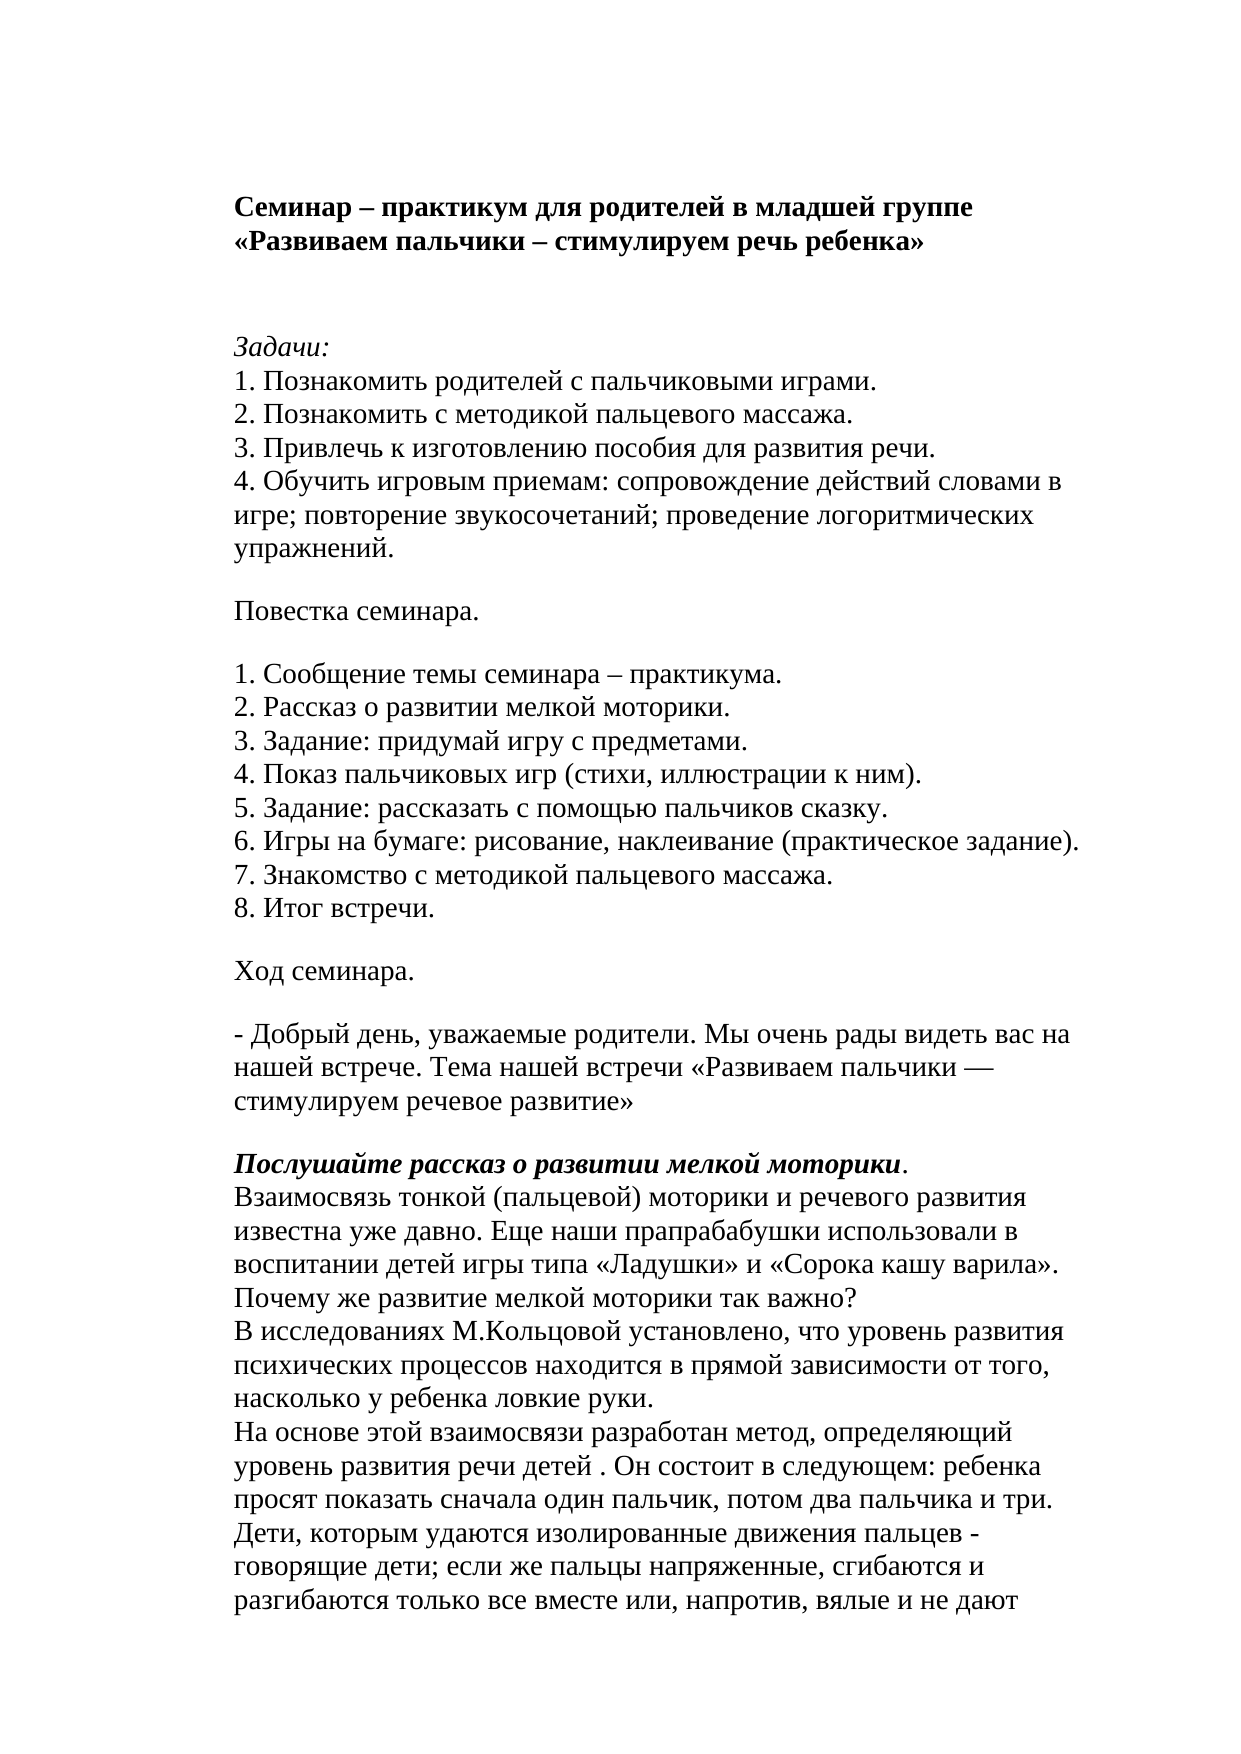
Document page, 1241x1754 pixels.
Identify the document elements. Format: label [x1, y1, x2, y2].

table_header [226, 178, 1103, 1623]
